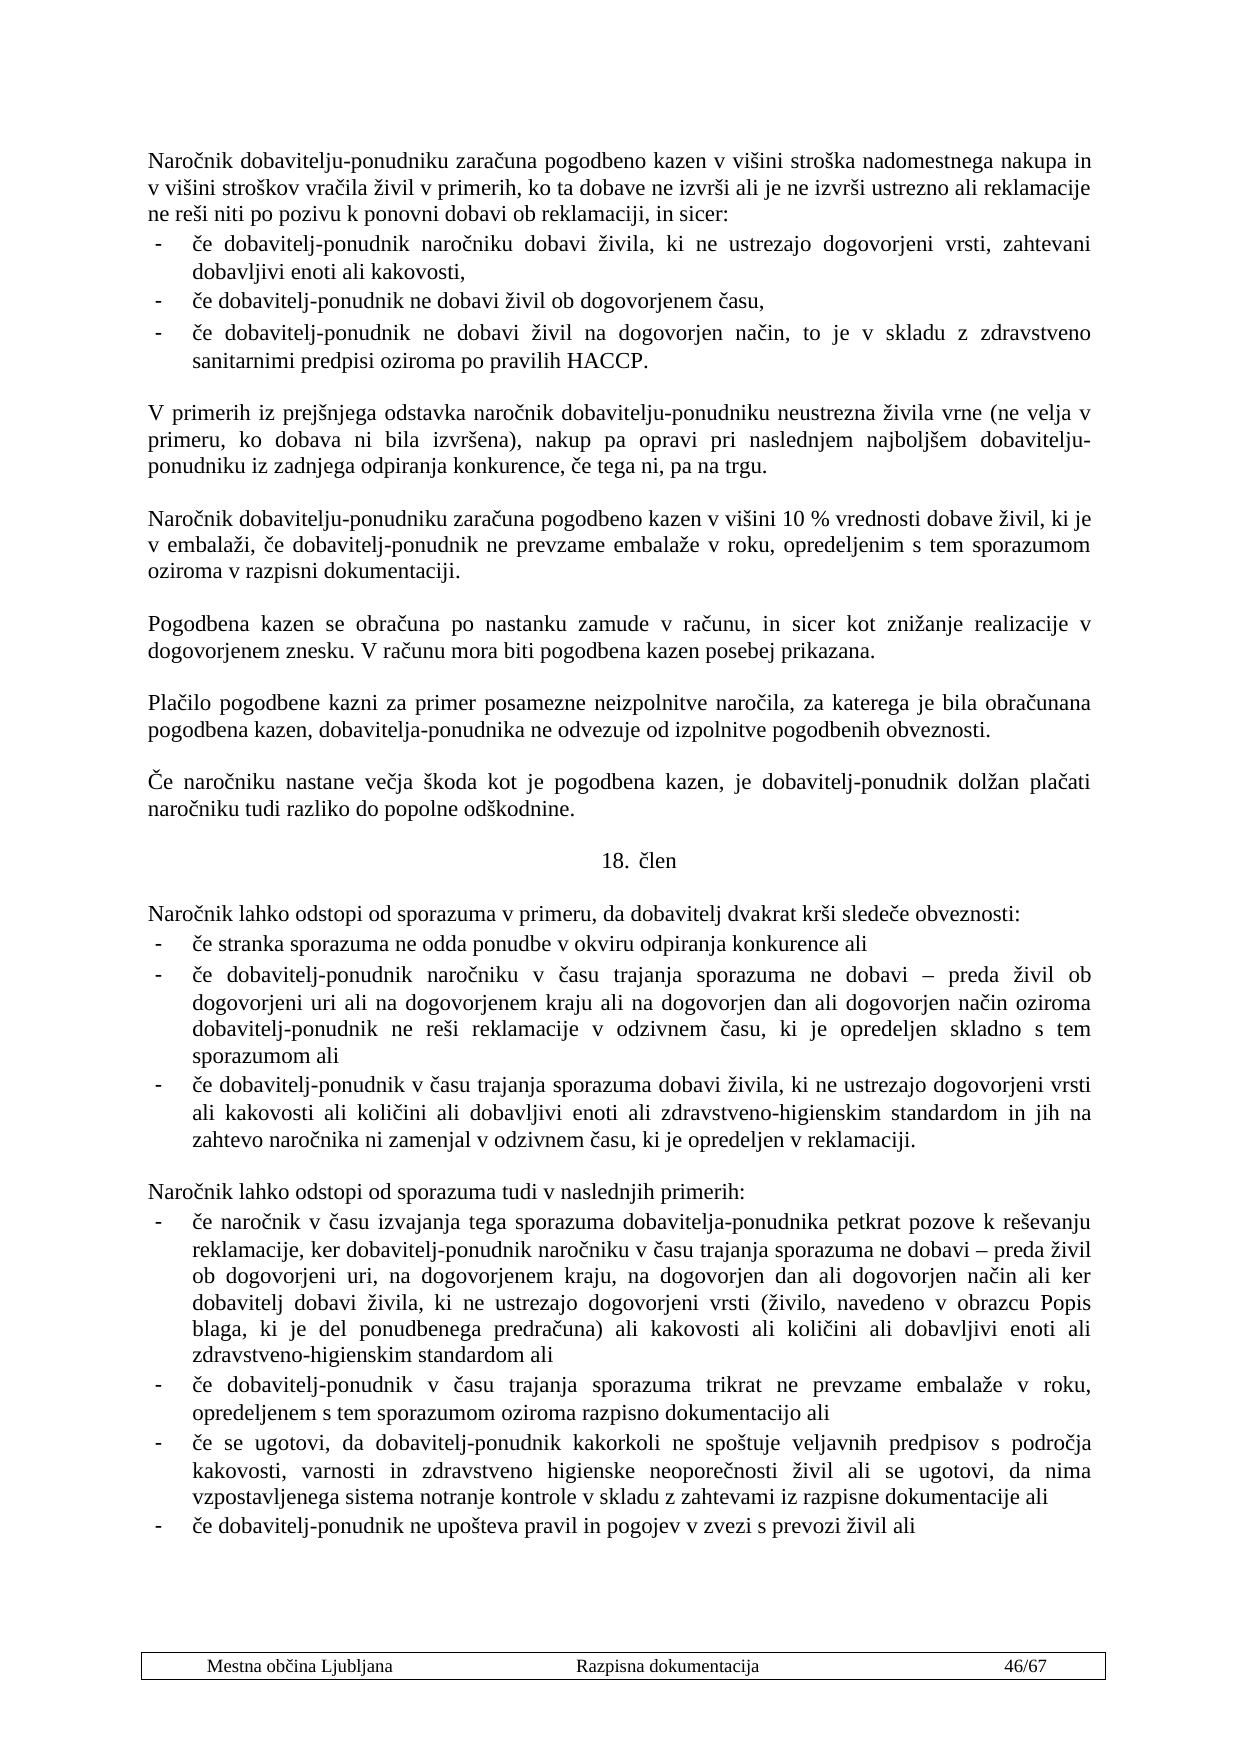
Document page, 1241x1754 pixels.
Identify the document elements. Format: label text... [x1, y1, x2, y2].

text Naročnik dobavitelju-ponudniku zaračuna pogodbeno kazen v višini stroška nadomestnega nakupa in v višini stroškov vračila živil v primerih, ko ta dobave ne izvrši ali je ne izvrši ustrezno ali reklamacije ne reši niti po pozivu k ponovni dobavi ob reklamaciji, in sicer: [148, 148, 1093, 227]
list če naročnik v času izvajanja tega sporazuma dobavitelja-ponudnika petkrat pozove k reševanju reklamacije, ker dobavitelj-ponudnik naročniku v času trajanja sporazuma ne dobavi – preda živil ob dogovorjeni uri, na dogovorjenem kraju, na dogovorjen dan ali dogovorjen način ali ker dobavitelj dobavi živila, ki ne ustrezajo dogovorjeni vrsti (živilo, navedeno v obrazcu Popis blaga, ki je del ponudbenega predračuna) ali kakovosti ali količini ali dobavljivi enoti ali zdravstveno-higienskim standardom ali [154, 1205, 1093, 1368]
list če dobavitelj-ponudnik naročniku v času trajanja sporazuma ne dobavi – preda živil ob dogovorjeni uri ali na dogovorjenem kraju ali na dogovorjen dan ali dogovorjen način oziroma dobavitelj-ponudnik ne reši reklamacije v odzivnem času, ki je opredeljen skladno s tem sporazumom ali [154, 958, 1093, 1068]
text Če naročniku nastane večja škoda kot je pogodbena kazen, je dobavitelj-ponudnik dolžan plačati naročniku tudi razliko do popolne odškodnine. [148, 768, 1093, 821]
list če dobavitelj-ponudnik v času trajanja sporazuma trikrat ne prevzame embalaže v roku, opredeljenem s tem sporazumom oziroma razpisno dokumentacijo ali [154, 1368, 1093, 1425]
text Plačilo pogodbene kazni za primer posamezne neizpolnitve naročila, za katerega je bila obračunana pogodbena kazen, dobavitelja-ponudnika ne odvezuje od izpolnitve pogodbenih obveznosti. [148, 689, 1093, 742]
list če dobavitelj-ponudnik naročniku dobavi živila, ki ne ustrezajo dogovorjeni vrsti, zahtevani dobavljivi enoti ali kakovosti, [154, 227, 1093, 284]
list če stranka sporazuma ne odda ponudbe v okviru odpiranja konkurence ali [154, 927, 1093, 958]
list če dobavitelj-ponudnik ne dobavi živil ob dogovorjenem času, [154, 284, 1093, 316]
text Naročnik lahko odstopi od sporazuma tudi v naslednjih primerih: [148, 1178, 1093, 1205]
text V primerih iz prejšnjega odstavka naročnik dobavitelju-ponudniku neustrezna živila vrne (ne velja v primeru, ko dobava ni bila izvršena), nakup pa opravi pri naslednjem najboljšem dobavitelju-ponudniku iz zadnjega odpiranja konkurence, če tega ni, pa na trgu. [148, 399, 1093, 478]
list če se ugotovi, da dobavitelj-ponudnik kakorkoli ne spoštuje veljavnih predpisov s področja kakovosti, varnosti in zdravstveno higienske neoporečnosti živil ali se ugotovi, da nima vzpostavljenega sistema notranje kontrole v skladu z zahtevami iz razpisne dokumentacije ali [154, 1425, 1093, 1509]
list če dobavitelj-ponudnik v času trajanja sporazuma dobavi živila, ki ne ustrezajo dogovorjeni vrsti ali kakovosti ali količini ali dobavljivi enoti ali zdravstveno-higienskim standardom in jih na zahtevo naročnika ni zamenjal v odzivnem času, ki je opredeljen v reklamaciji. [154, 1068, 1093, 1152]
text Naročnik dobavitelju-ponudniku zaračuna pogodbeno kazen v višini 10 % vrednosti dobave živil, ki je v embalaži, če dobavitelj-ponudnik ne prevzame embalaže v roku, opredeljenim s tem sporazumom oziroma v razpisni dokumentaciji. [148, 505, 1093, 584]
text Pogodbena kazen se obračuna po nastanku zamude v računu, in sicer kot znižanje realizacije v dogovorjenem znesku. V računu mora biti pogodbena kazen posebej prikazana. [148, 610, 1093, 663]
text Naročnik lahko odstopi od sporazuma v primeru, da dobavitelj dvakrat krši sledeče obveznosti: [148, 900, 1093, 927]
list člen [185, 847, 1093, 874]
list če dobavitelj-ponudnik ne upošteva pravil in pogojev v zvezi s prevozi živil ali [154, 1509, 1093, 1541]
list če dobavitelj-ponudnik ne dobavi živil na dogovorjen način, to je v skladu z zdravstveno sanitarnimi predpisi oziroma po pravilih HACCP. [154, 316, 1093, 373]
